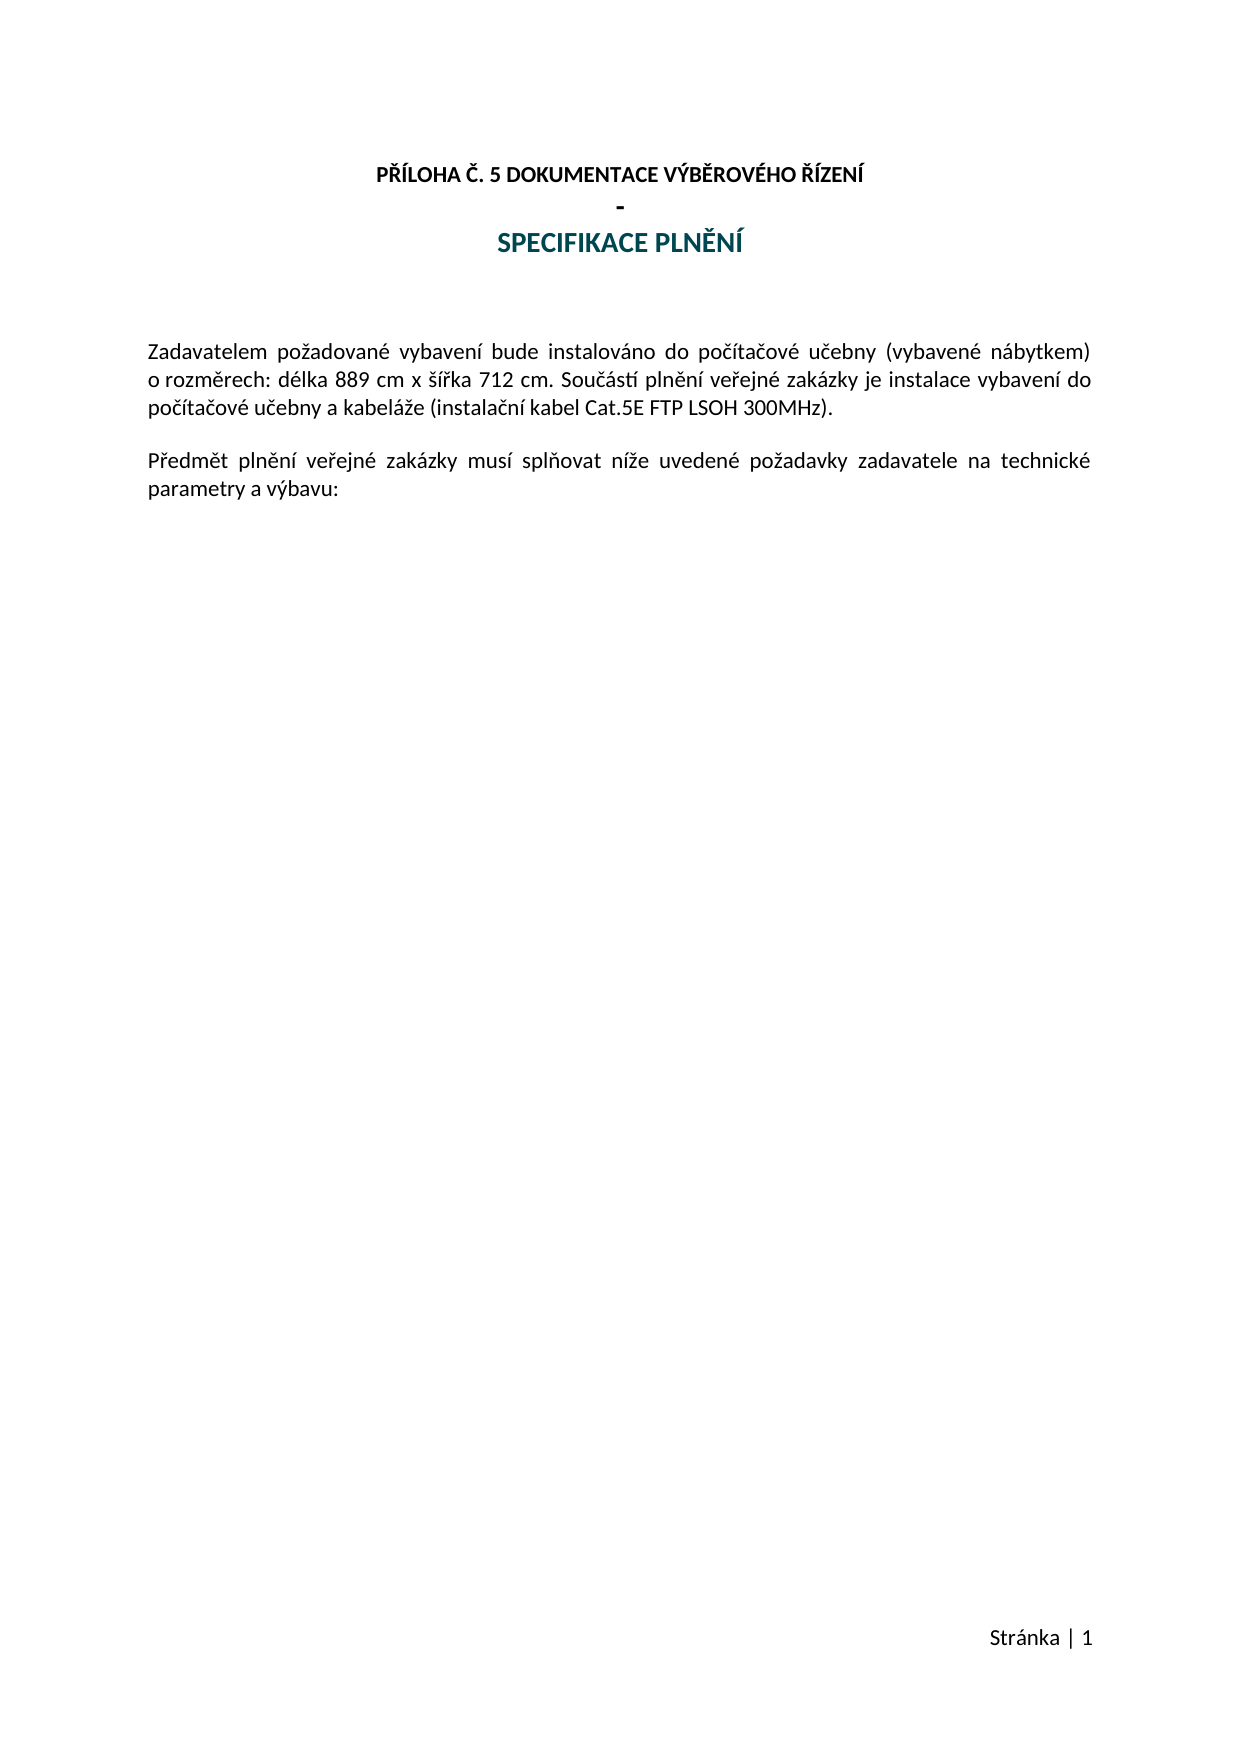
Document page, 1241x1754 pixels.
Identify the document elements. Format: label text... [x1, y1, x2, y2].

text Specifikace plnění [148, 224, 1093, 259]
text Zadavatelem požadované vybavení bude instalováno do počítačové učebny (vybavené nábytkem) o rozměrech: délka 889 cm x šířka 712 cm. Součástí plnění veřejné zakázky je instalace vybavení do počítačové učebny a kabeláže (instalační kabel Cat.5E FTP LSOH 300MHz). [148, 337, 1093, 421]
text Příloha č. 5 dokumentace VÝBĚROVÉHO řízení [148, 160, 1093, 188]
text - [148, 188, 1093, 224]
text Předmět plnění veřejné zakázky musí splňovat níže uvedené požadavky zadavatele na technické parametry a výbavu: [148, 446, 1093, 502]
